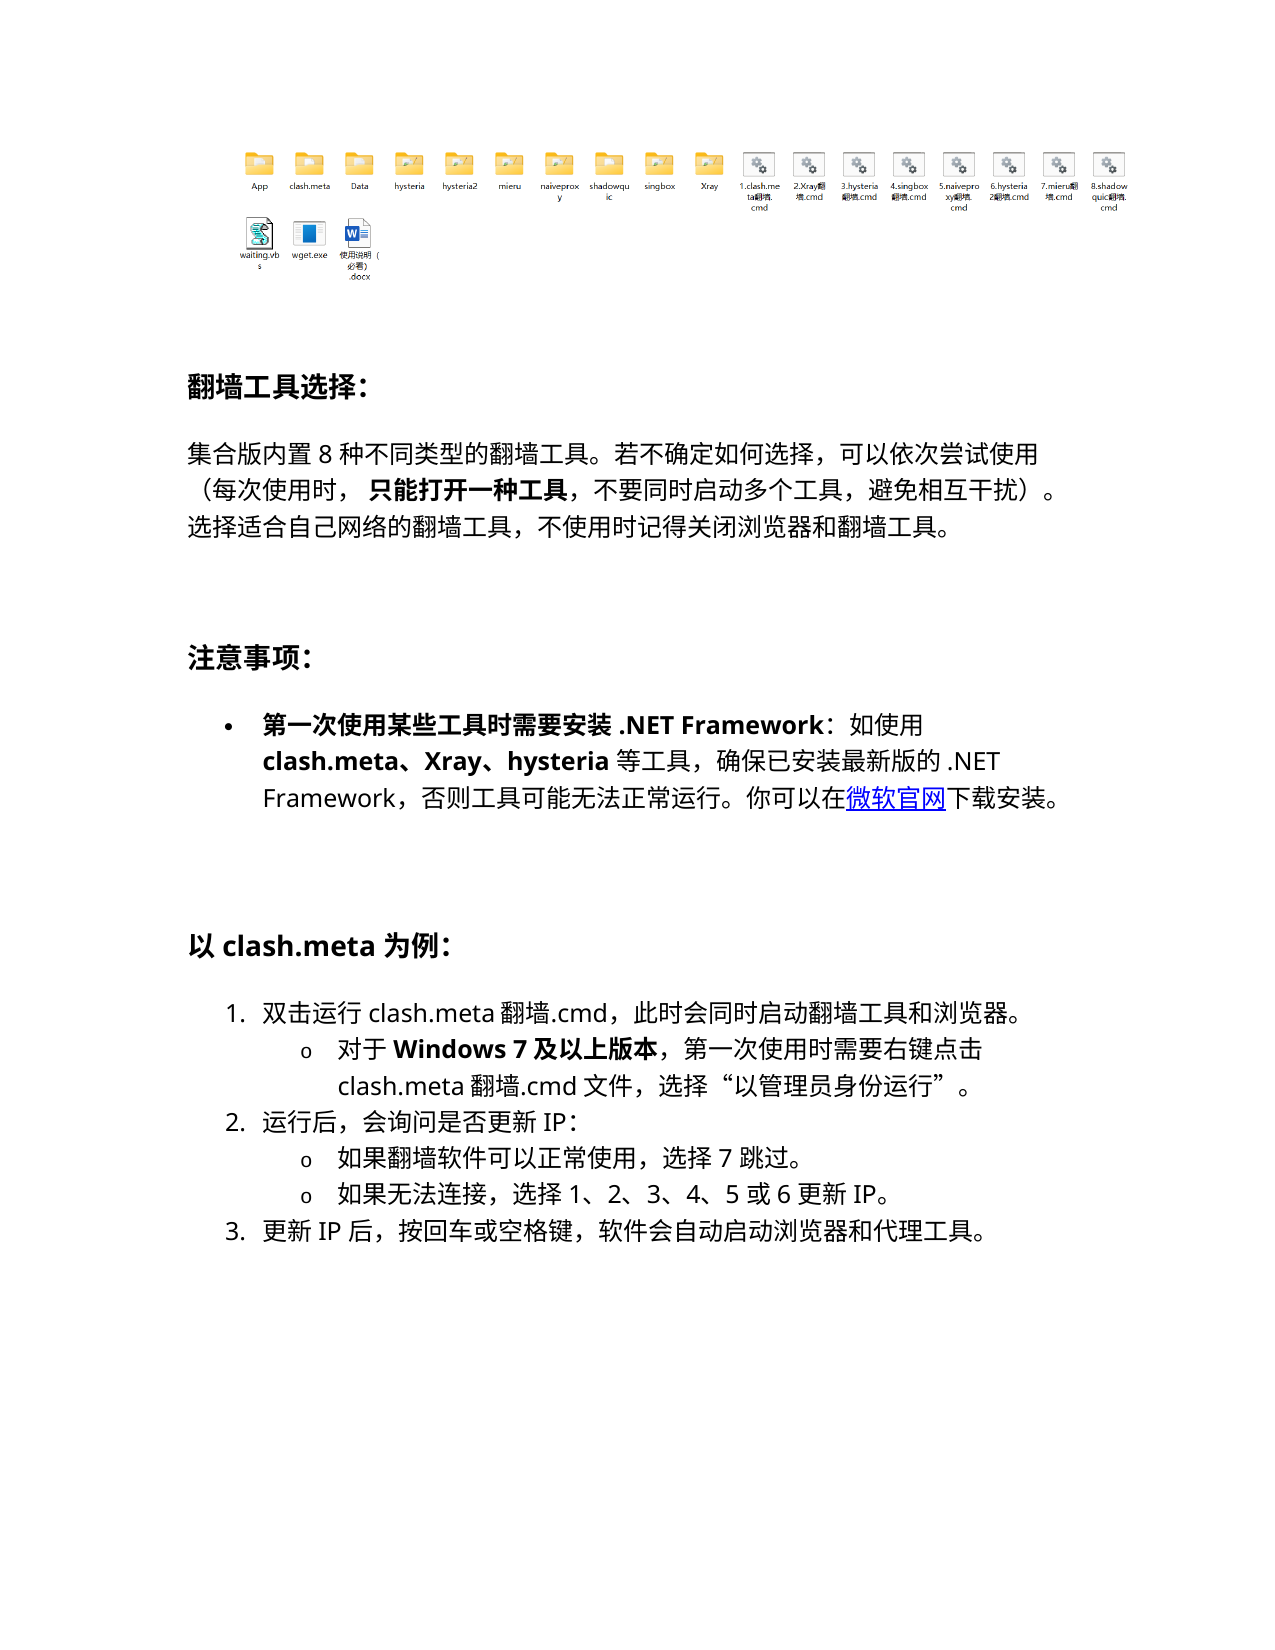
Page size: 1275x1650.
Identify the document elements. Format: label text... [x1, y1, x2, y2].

list 第一次使用某些工具时需要安装 .NET Framework：如使用 clash.meta、Xray、hysteria 等工具，确保已安装最新版的 .NET Framework，否则工具可能无法正常运行。你可以在微软官网下载安装。 [225, 706, 1087, 814]
list 如果无法连接，选择 1、2、3、4、5 或 6 更新 IP。 [300, 1175, 1087, 1211]
picture [231, 150, 1132, 282]
list 如果翻墙软件可以正常使用，选择 7 跳过。 [300, 1139, 1087, 1175]
list 对于 Windows 7 及以上版本，第一次使用时需要右键点击 clash.meta翻墙.cmd 文件，选择“以管理员身份运行”。 [300, 1030, 1087, 1102]
text 注意事项： [187, 636, 1087, 676]
text 集合版内置 8 种不同类型的翻墙工具。若不确定如何选择，可以依次尝试使用（每次使用时， 只能打开一种工具，不要同时启动多个工具，避免相互干扰）。选择适合自己网络的翻墙工具，不使用时记得关闭浏览器和翻墙工具。 [187, 434, 1087, 543]
list 运行后，会询问是否更新 IP： [225, 1102, 1087, 1139]
list 更新 IP 后，按回车或空格键，软件会自动启动浏览器和代理工具。 [225, 1211, 1087, 1247]
text 翻墙工具选择： [187, 365, 1087, 405]
list 双击运行 clash.meta翻墙.cmd，此时会同时启动翻墙工具和浏览器。 [225, 994, 1087, 1030]
text 以 clash.meta 为例： [187, 924, 1087, 964]
